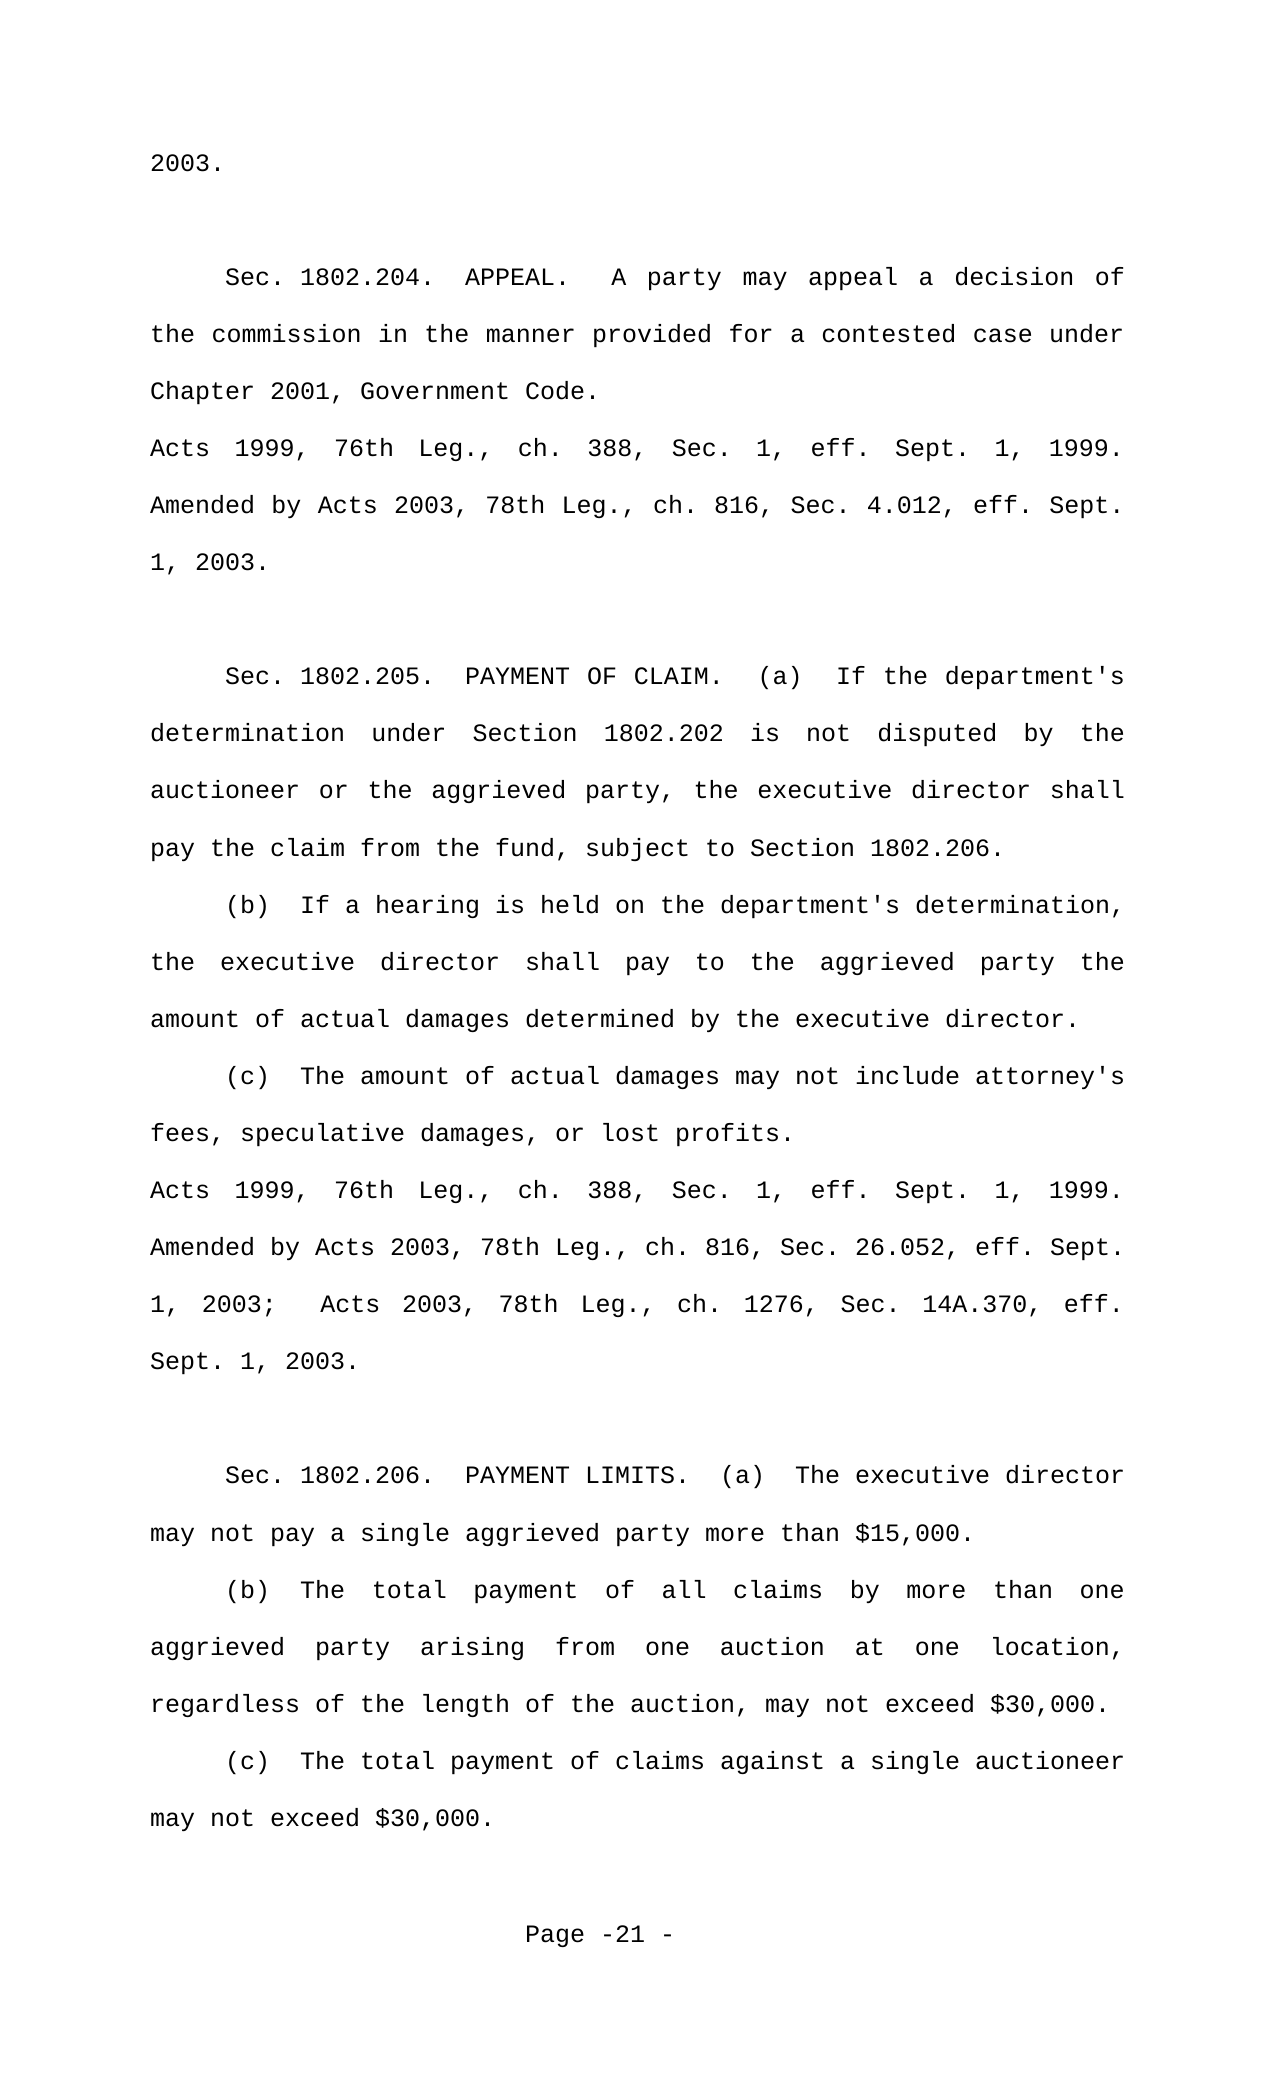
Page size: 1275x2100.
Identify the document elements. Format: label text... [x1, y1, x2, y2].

text (b) The total payment of all claims by more than one aggrieved party arising from one auction at one location, regardless of the length of the auction, may not exceed $30,000. [150, 1577, 1125, 1720]
text Sec. 1802.204. APPEAL. A party may appeal a decision of the commission in the manner provided for a contested case under Chapter 2001, Government Code. [150, 264, 1125, 407]
text Acts 1999, 76th Leg., ch. 388, Sec. 1, eff. Sept. 1, 1999. Amended by Acts 2003, 78th Leg., ch. 816, Sec. 4.012, eff. Sept. 1, 2003. [150, 435, 1125, 578]
text Sec. 1802.205. PAYMENT OF CLAIM. (a) If the department's determination under Section 1802.202 is not disputed by the auctioneer or the aggrieved party, the executive director shall pay the claim from the fund, subject to Section 1802.206. [150, 664, 1125, 863]
text (c) The total payment of claims against a single auctioneer may not exceed $30,000. [150, 1748, 1125, 1834]
text Sec. 1802.206. PAYMENT LIMITS. (a) The executive director may not pay a single aggrieved party more than $15,000. [150, 1463, 1125, 1548]
text (c) The amount of actual damages may not include attorney's fees, speculative damages, or lost profits. [150, 1063, 1125, 1149]
text Acts 1999, 76th Leg., ch. 388, Sec. 1, eff. Sept. 1, 1999. Amended by Acts 2003, 78th Leg., ch. 816, Sec. 26.052, eff. Sept. 1, 2003; Acts 2003, 78th Leg., ch. 1276, Sec. 14A.370, eff. Sept. 1, 2003. [150, 1177, 1125, 1377]
text (b) If a hearing is held on the department's determination, the executive director shall pay to the aggrieved party the amount of actual damages determined by the executive director. [150, 892, 1125, 1035]
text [150, 150, 1125, 178]
